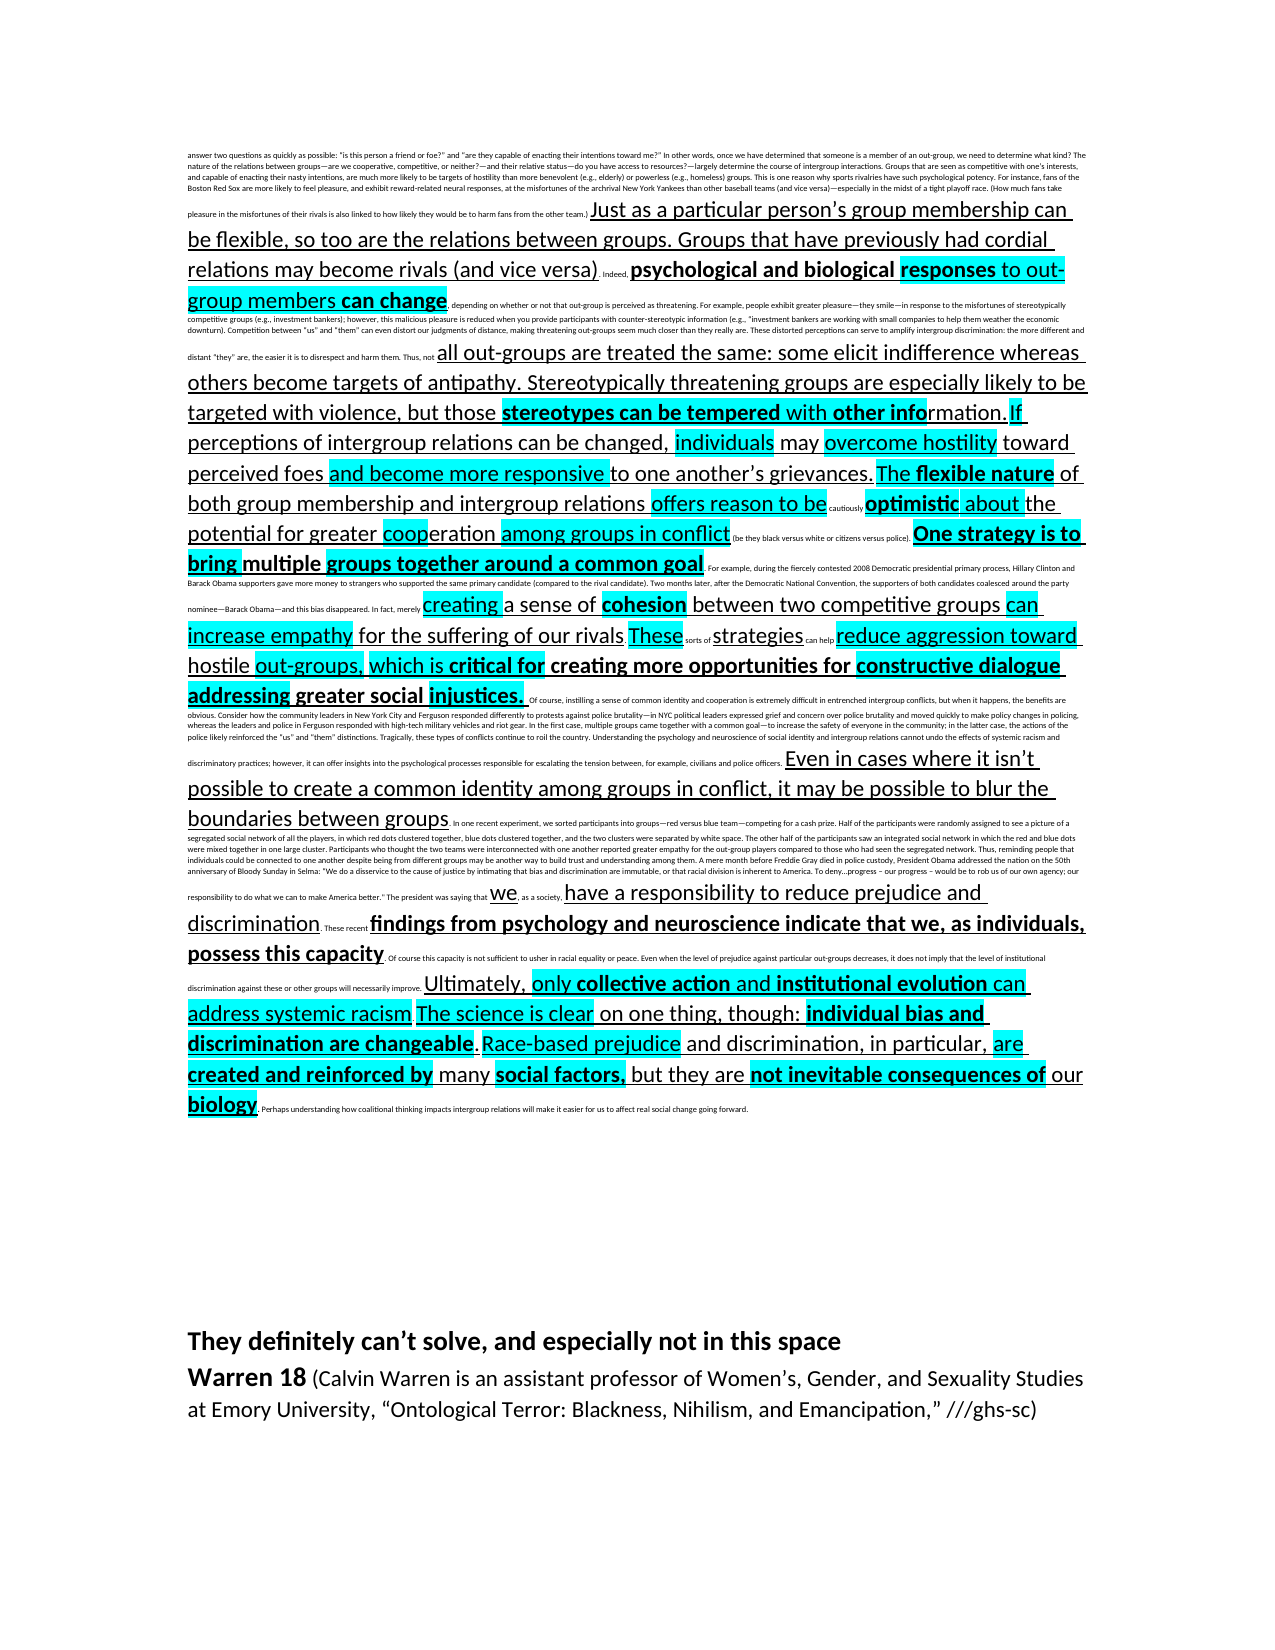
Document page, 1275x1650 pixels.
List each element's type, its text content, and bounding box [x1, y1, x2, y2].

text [187, 393, 1087, 1118]
text Warren 18 (Calvin Warren is an assistant professor of Women’s, Gender, and Sexuality Studies at Emory University, “Ontological Terror: Blackness, Nihilism, and Emancipation,” ///ghs-sc) [187, 1360, 1087, 1423]
subtitle They definitely can’t solve, and especially not in this space [187, 1324, 1087, 1357]
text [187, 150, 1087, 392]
